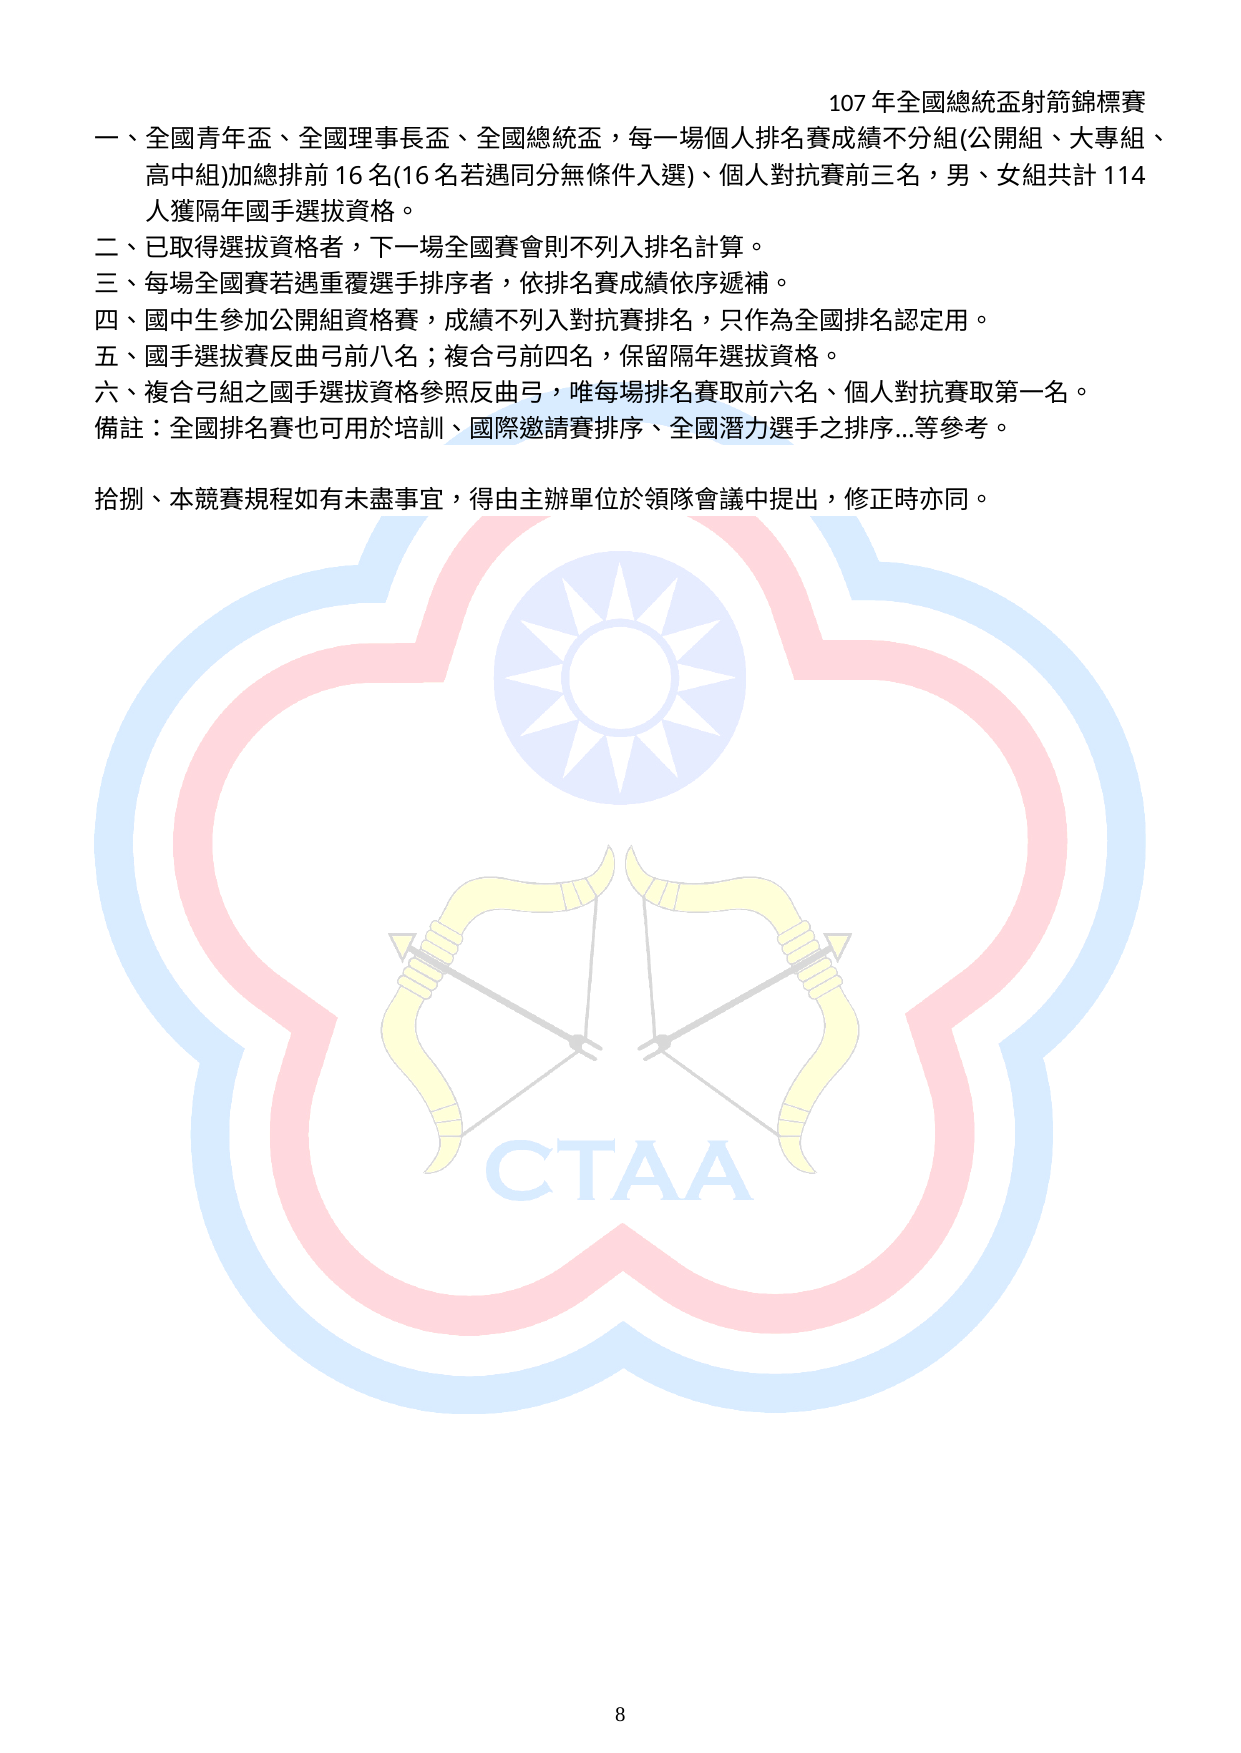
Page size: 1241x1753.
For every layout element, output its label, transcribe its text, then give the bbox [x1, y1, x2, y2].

text 一、全國青年盃、全國理事長盃、全國總統盃，每一場個人排名賽成績不分組(公開組、大專組、高中組)加總排前16名(16名若遇同分無條件入選)、個人對抗賽前三名，男、女組共計114人獲隔年國手選拔資格。 [94, 119, 1146, 228]
text 拾捌、本競賽規程如有未盡事宜，得由主辦單位於領隊會議中提出，修正時亦同。 [94, 479, 1146, 516]
text 五、國手選拔賽反曲弓前八名；複合弓前四名，保留隔年選拔資格。 [94, 336, 1146, 373]
text 三、每場全國賽若遇重覆選手排序者，依排名賽成績依序遞補。 [94, 264, 1146, 300]
text 六、複合弓組之國手選拔資格參照反曲弓，唯每場排名賽取前六名、個人對抗賽取第一名。 [94, 373, 1146, 409]
text 二、已取得選拔資格者，下一場全國賽會則不列入排名計算。 [94, 228, 1146, 264]
text 備註：全國排名賽也可用於培訓、國際邀請賽排序、全國潛力選手之排序...等參考。 [94, 409, 1146, 445]
text 四、國中生參加公開組資格賽，成績不列入對抗賽排名，只作為全國排名認定用。 [94, 300, 1146, 336]
